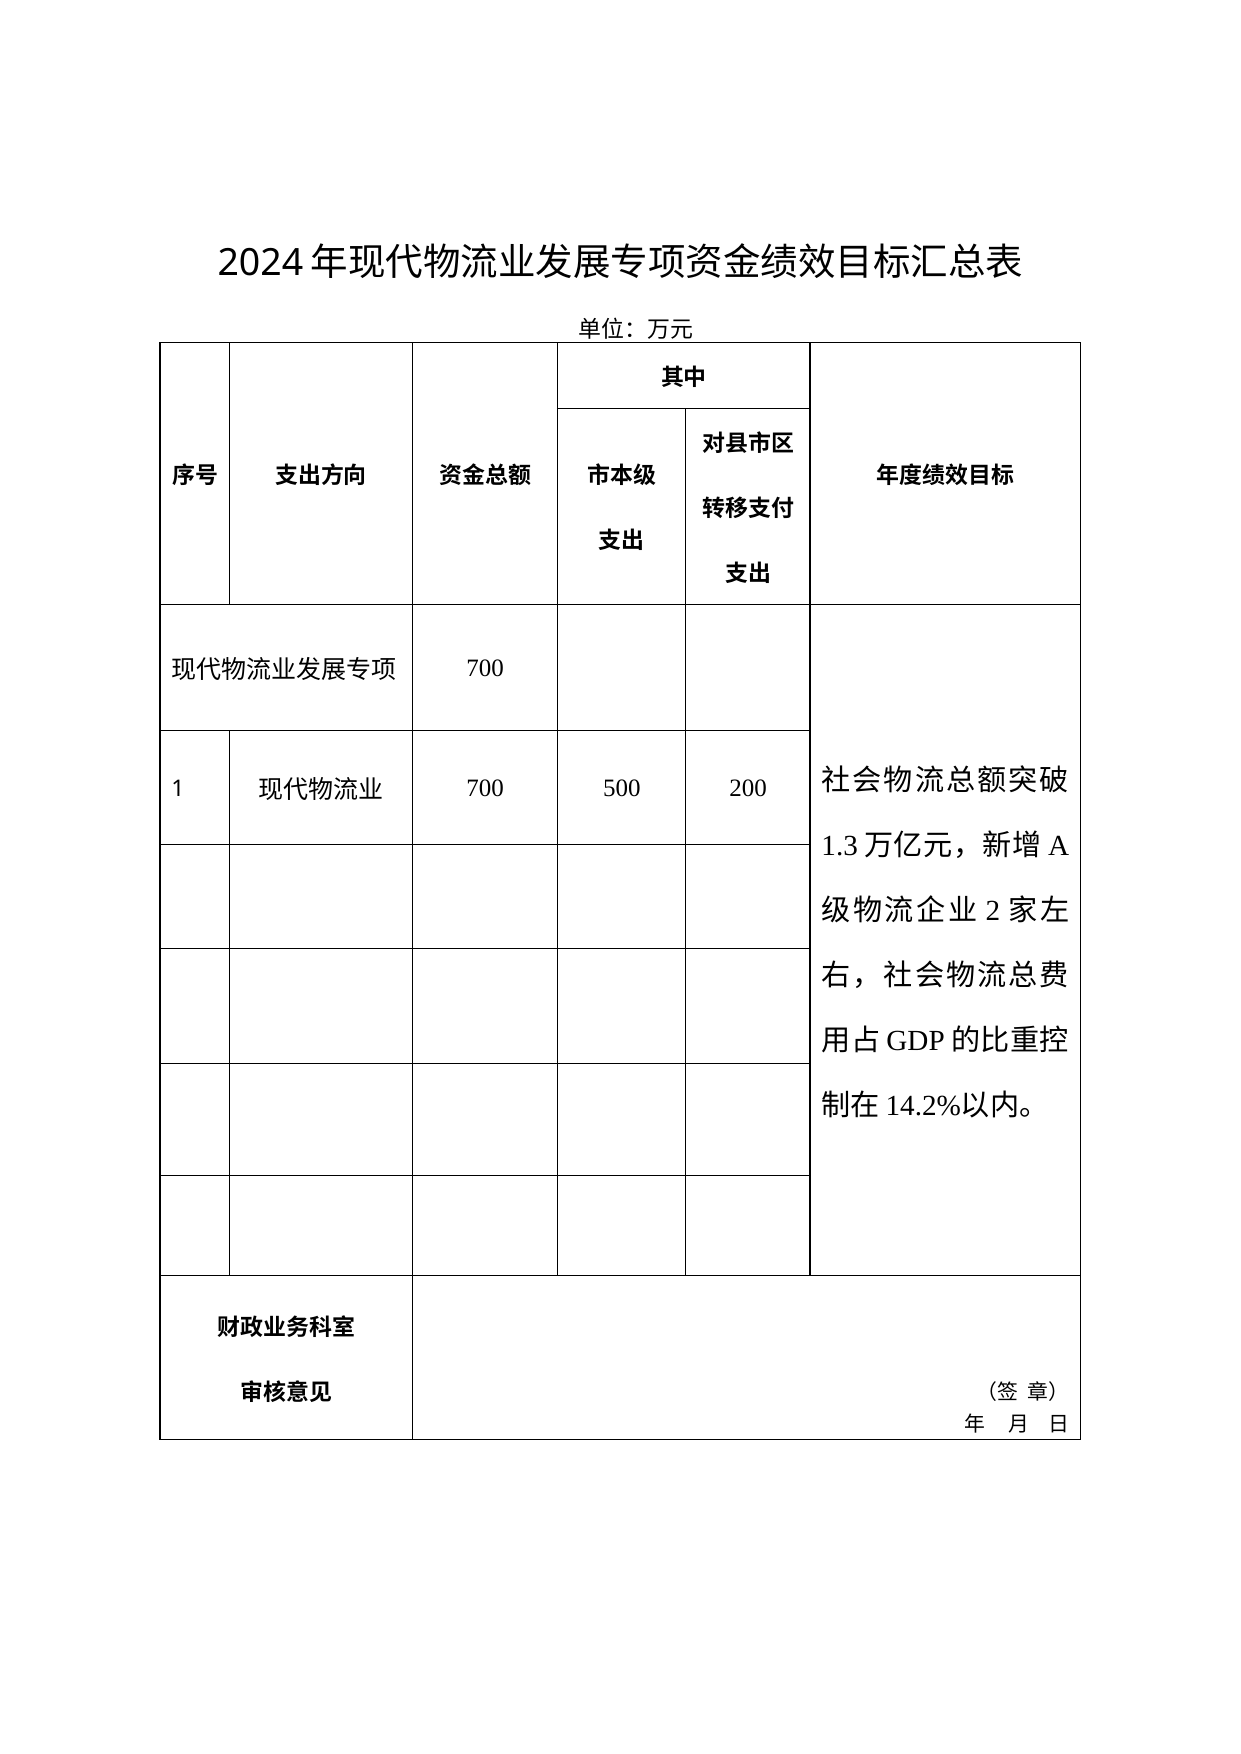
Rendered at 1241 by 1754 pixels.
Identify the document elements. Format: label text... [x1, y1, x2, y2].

table_cell [161, 949, 229, 1063]
table_cell [413, 949, 557, 1063]
table_cell [686, 949, 809, 1063]
table_cell 对县市区转移支付支出 [686, 409, 809, 604]
table_cell 现代物流业发展专项 [161, 605, 412, 730]
table_cell （签 章） 年 月 日 [413, 1276, 1080, 1439]
text 单位：万元 [187, 317, 1053, 342]
table_cell [230, 1064, 412, 1175]
text 2024年现代物流业发展专项资金绩效目标汇总表 [187, 227, 1053, 292]
table_cell [686, 605, 809, 730]
table_cell [230, 949, 412, 1063]
table_cell [686, 1064, 809, 1175]
table_cell [230, 845, 412, 948]
table_cell [413, 1176, 557, 1275]
table_cell [413, 1064, 557, 1175]
table_cell [686, 845, 809, 948]
table_cell [413, 845, 557, 948]
table_cell [230, 1176, 412, 1275]
table_cell 500 [558, 731, 685, 844]
table_cell [558, 845, 685, 948]
table_cell 现代物流业 [230, 731, 412, 844]
table_cell 社会物流总额突破1.3万亿元，新增A级物流企业2家左右，社会物流总费用占GDP的比重控制在14.2%以内。 [811, 605, 1080, 1275]
table_cell [161, 845, 229, 948]
table_cell [686, 1176, 809, 1275]
table_header 序号 [161, 343, 229, 604]
table_cell [558, 1064, 685, 1175]
table_cell 财政业务科室 审核意见 [161, 1276, 412, 1439]
table_header 资金总额 [413, 343, 557, 604]
table_header 其中 [558, 343, 809, 408]
table_cell 700 [413, 605, 557, 730]
table_cell [161, 1176, 229, 1275]
table_cell 700 [413, 731, 557, 844]
table_header 年度绩效目标 [811, 343, 1080, 604]
table_cell 200 [686, 731, 809, 844]
table_header 支出方向 [230, 343, 412, 604]
table_cell [558, 605, 685, 730]
table_cell 市本级 支出 [558, 409, 685, 604]
table_cell [558, 1176, 685, 1275]
table_cell [558, 949, 685, 1063]
table_cell [161, 1064, 229, 1175]
table_cell 1 [161, 731, 229, 844]
